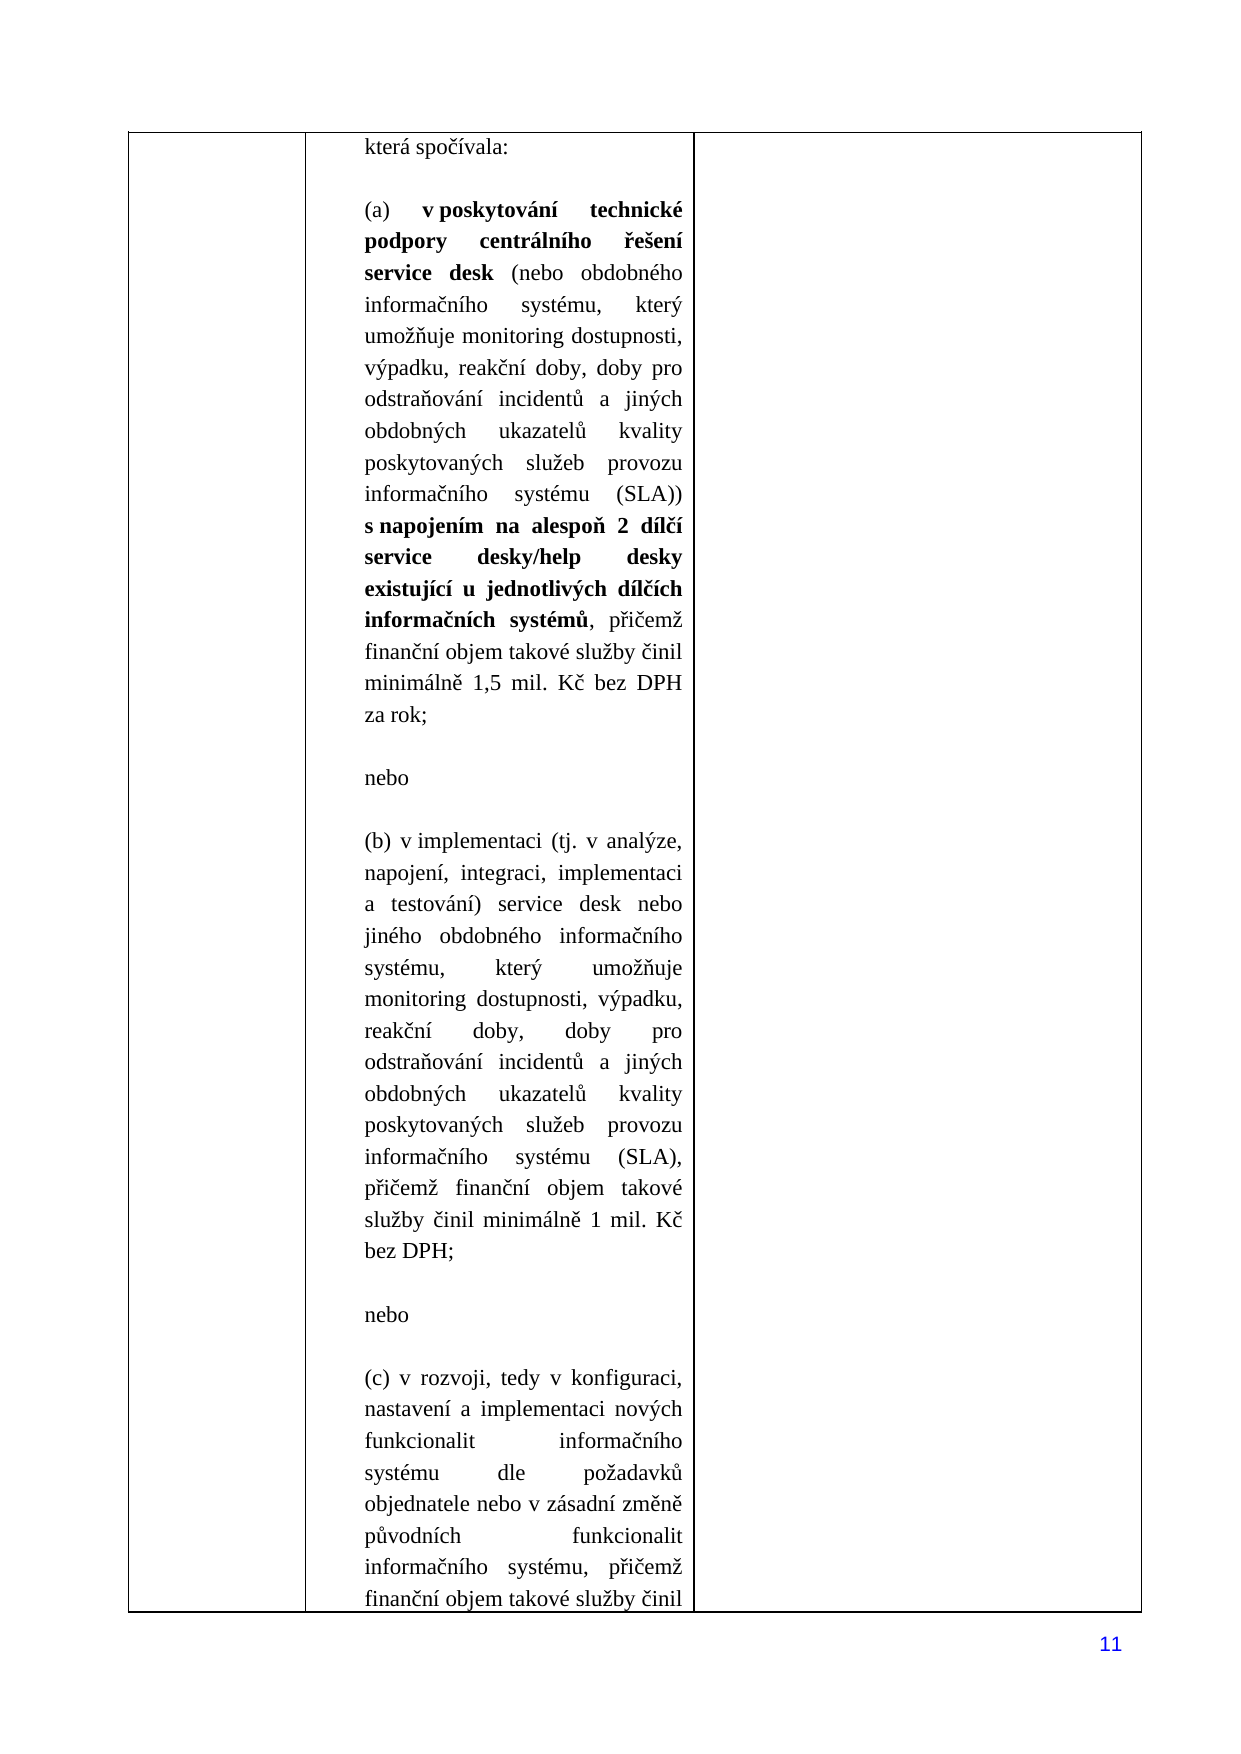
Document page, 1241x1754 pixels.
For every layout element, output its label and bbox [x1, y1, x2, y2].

table_cell [695, 133, 1141, 1611]
table_cell [306, 133, 693, 1611]
